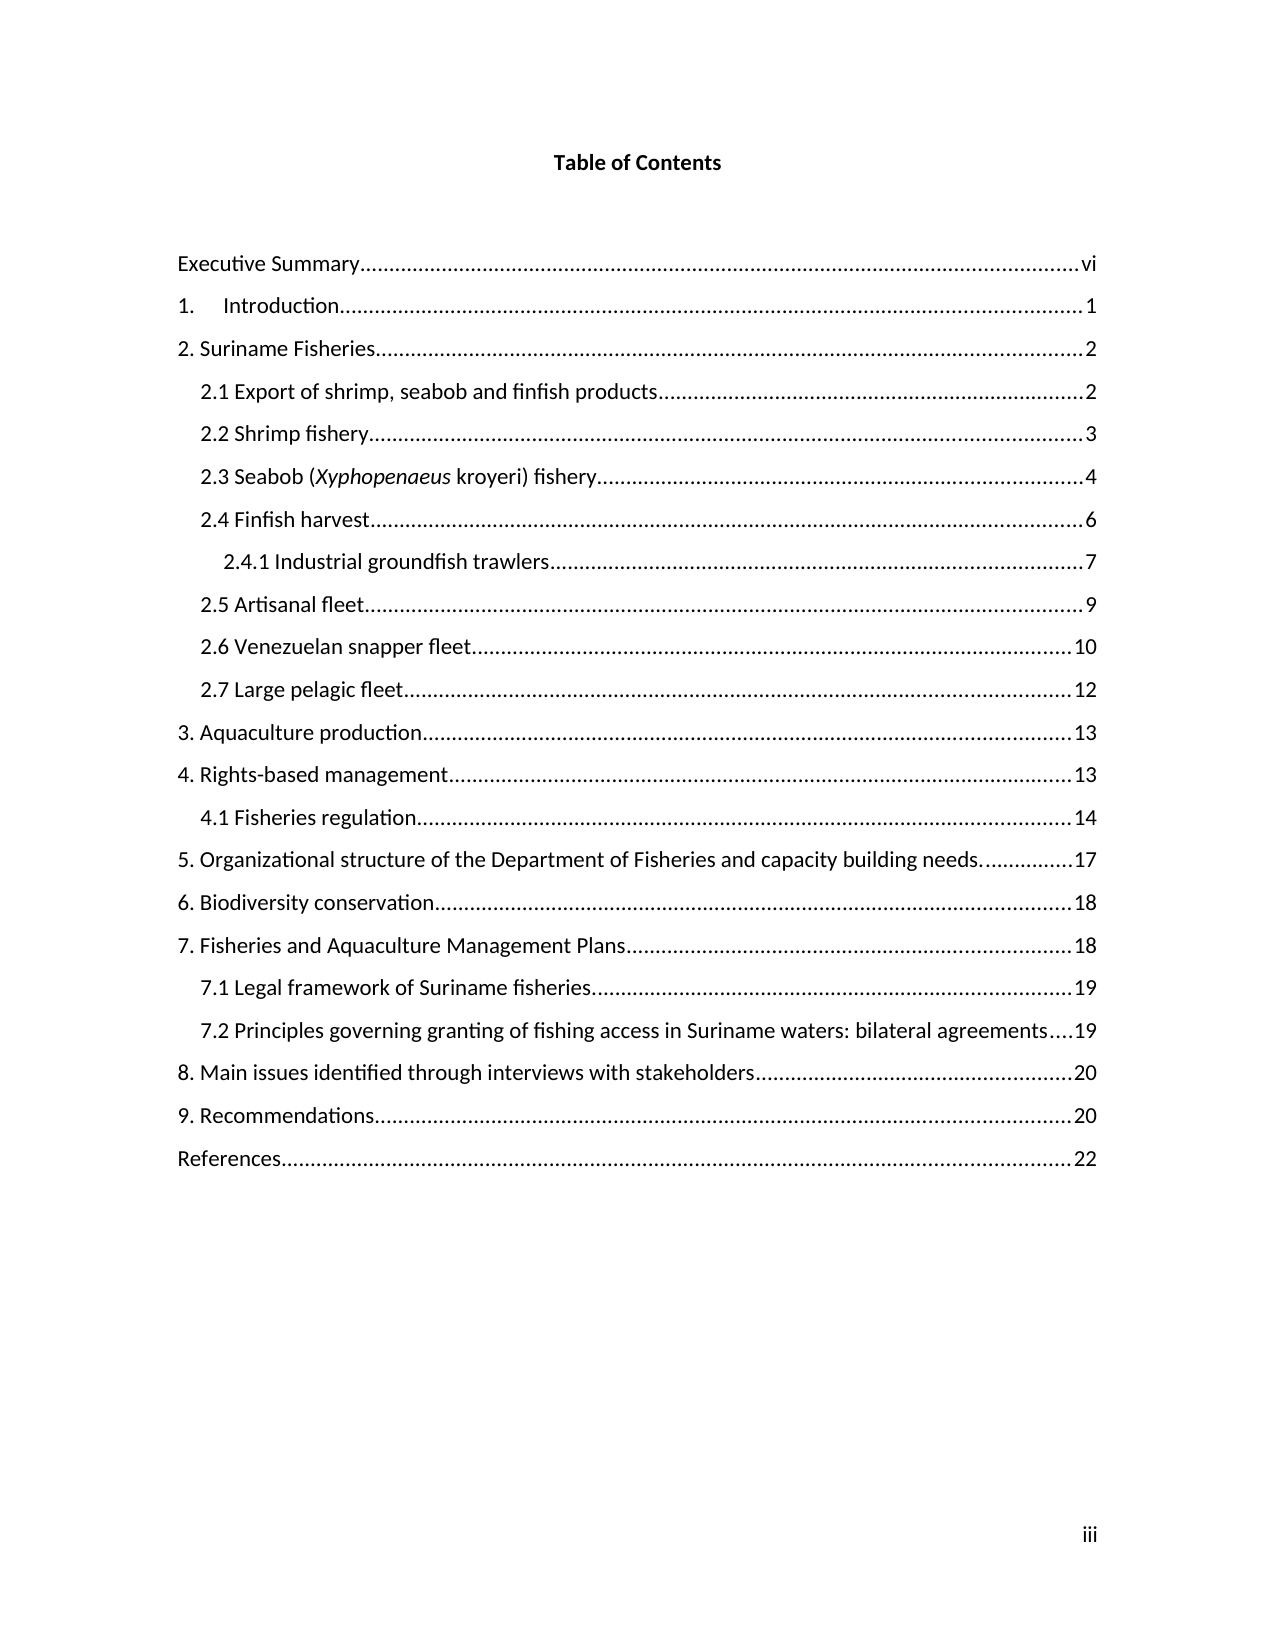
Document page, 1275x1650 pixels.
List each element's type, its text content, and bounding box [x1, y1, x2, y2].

text Table of Contents [177, 148, 1098, 176]
